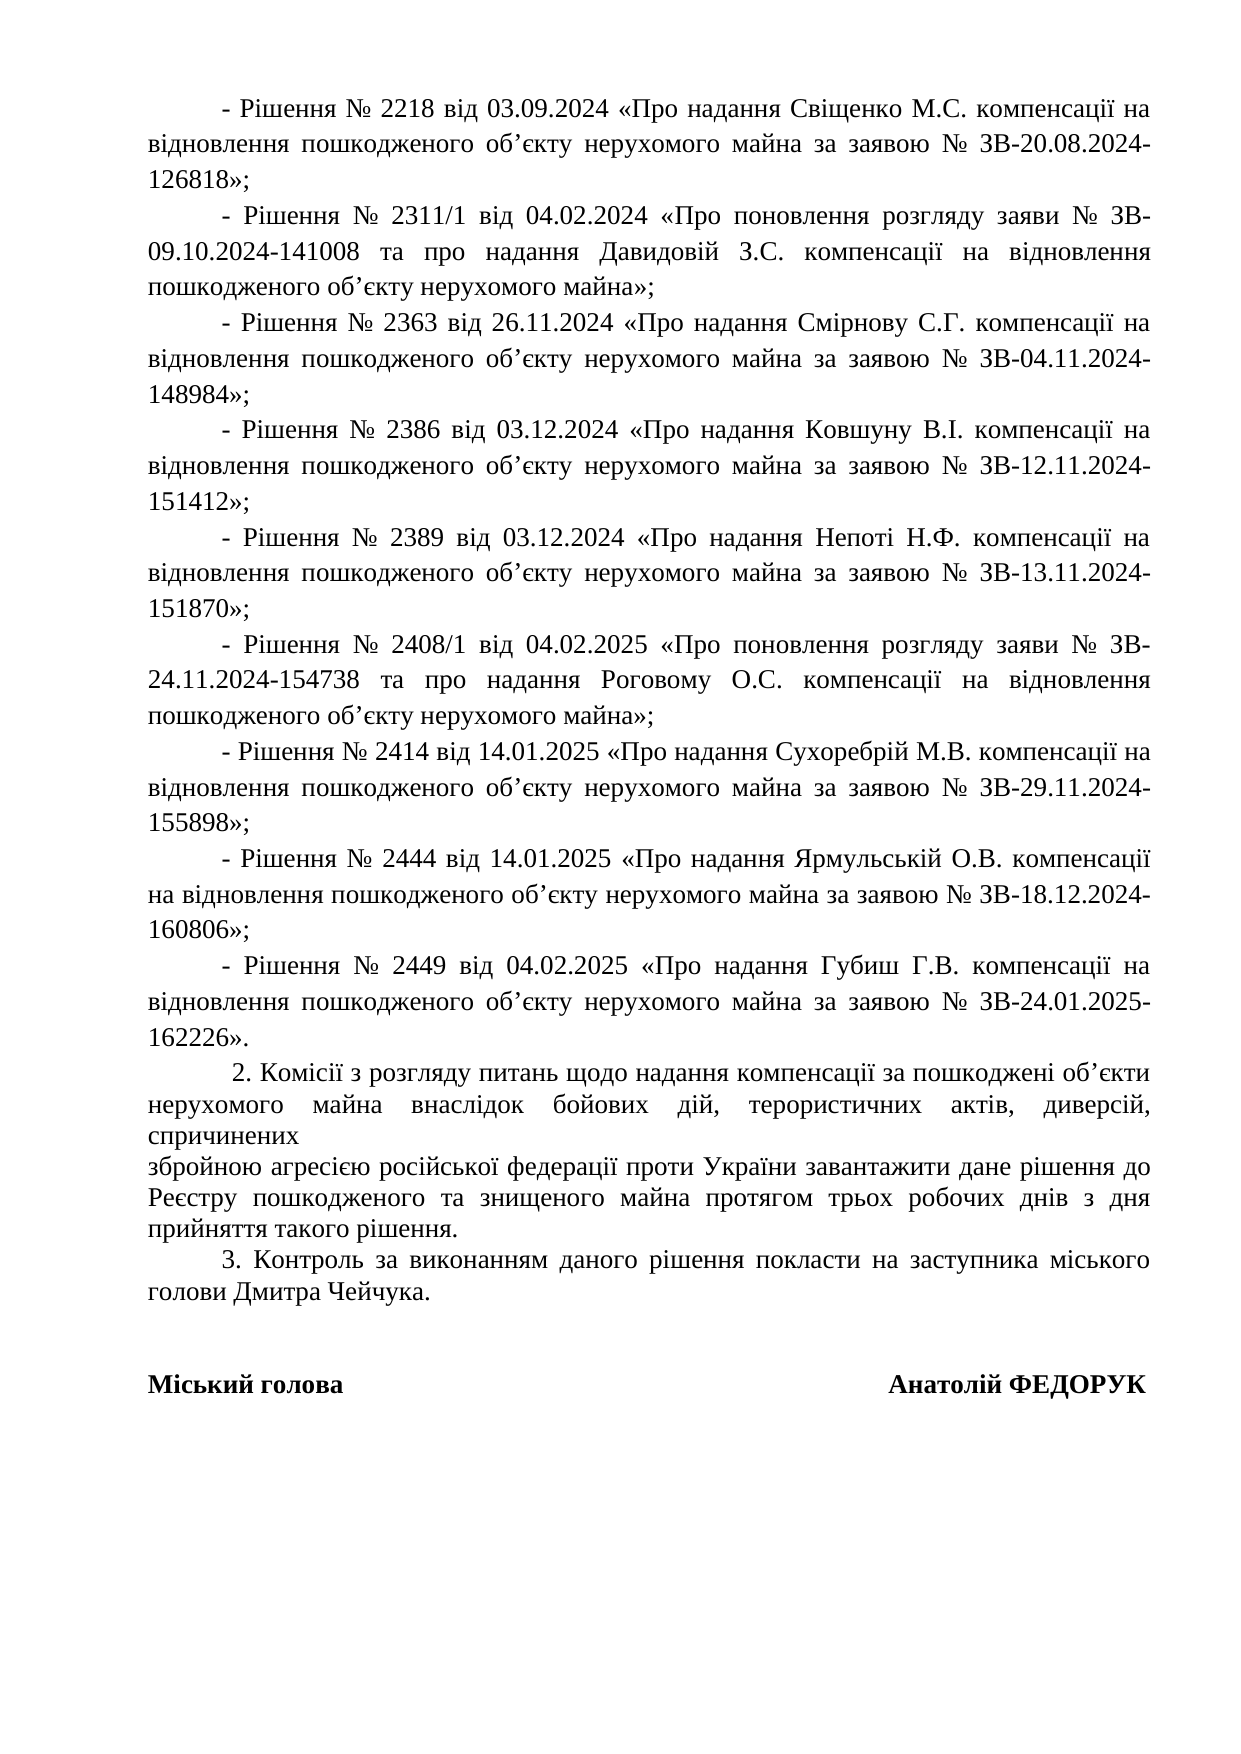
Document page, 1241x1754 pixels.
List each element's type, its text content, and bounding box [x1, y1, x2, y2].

text - Рішення № 2386 від 03.12.2024 «Про надання Ковшуну В.І. компенсації на відновлення пошкодженого об’єкту нерухомого майна за заявою № ЗВ-12.11.2024-151412»; [148, 413, 1152, 516]
text - Рішення № 2414 від 14.01.2025 «Про надання Сухоребрій М.В. компенсації на відновлення пошкодженого об’єкту нерухомого майна за заявою № ЗВ-29.11.2024-155898»; [148, 735, 1152, 838]
text 2. Комісії з розгляду питань щодо надання компенсації за пошкоджені об’єкти нерухомого майна внаслідок бойових дій, терористичних актів, диверсій, спричинених [148, 1057, 1152, 1150]
text Міський голова Анатолій ФЕДОРУК [148, 1368, 1152, 1399]
text 3. Контроль за виконанням даного рішення покласти на заступника міського голови Дмитра Чейчука. [148, 1243, 1152, 1306]
text збройною агресією російської федерації проти України завантажити дане рішення до Реєстру пошкодженого та знищеного майна протягом трьох робочих днів з дня прийняття такого рішення. [148, 1150, 1152, 1243]
text - Рішення № 2444 від 14.01.2025 «Про надання Ярмульській О.В. компенсації на відновлення пошкодженого об’єкту нерухомого майна за заявою № ЗВ-18.12.2024-160806»; [148, 842, 1152, 945]
text - Рішення № 2449 від 04.02.2025 «Про надання Губиш Г.В. компенсації на відновлення пошкодженого об’єкту нерухомого майна за заявою № ЗВ-24.01.2025-162226». [148, 949, 1152, 1052]
text - Рішення № 2389 від 03.12.2024 «Про надання Непоті Н.Ф. компенсації на відновлення пошкодженого об’єкту нерухомого майна за заявою № ЗВ-13.11.2024-151870»; [148, 521, 1152, 623]
text - Рішення № 2311/1 від 04.02.2024 «Про поновлення розгляду заяви № ЗВ-09.10.2024-141008 та про надання Давидовій З.С. компенсації на відновлення пошкодженого об’єкту нерухомого майна»; [148, 199, 1152, 302]
text - Рішення № 2218 від 03.09.2024 «Про надання Свіщенко М.С. компенсації на відновлення пошкодженого об’єкту нерухомого майна за заявою № ЗВ-20.08.2024-126818»; [148, 92, 1152, 194]
text - Рішення № 2408/1 від 04.02.2025 «Про поновлення розгляду заяви № ЗВ-24.11.2024-154738 та про надання Роговому О.С. компенсації на відновлення пошкодженого об’єкту нерухомого майна»; [148, 628, 1152, 730]
text - Рішення № 2363 від 26.11.2024 «Про надання Смірнову С.Г. компенсації на відновлення пошкодженого об’єкту нерухомого майна за заявою № ЗВ-04.11.2024-148984»; [148, 306, 1152, 409]
